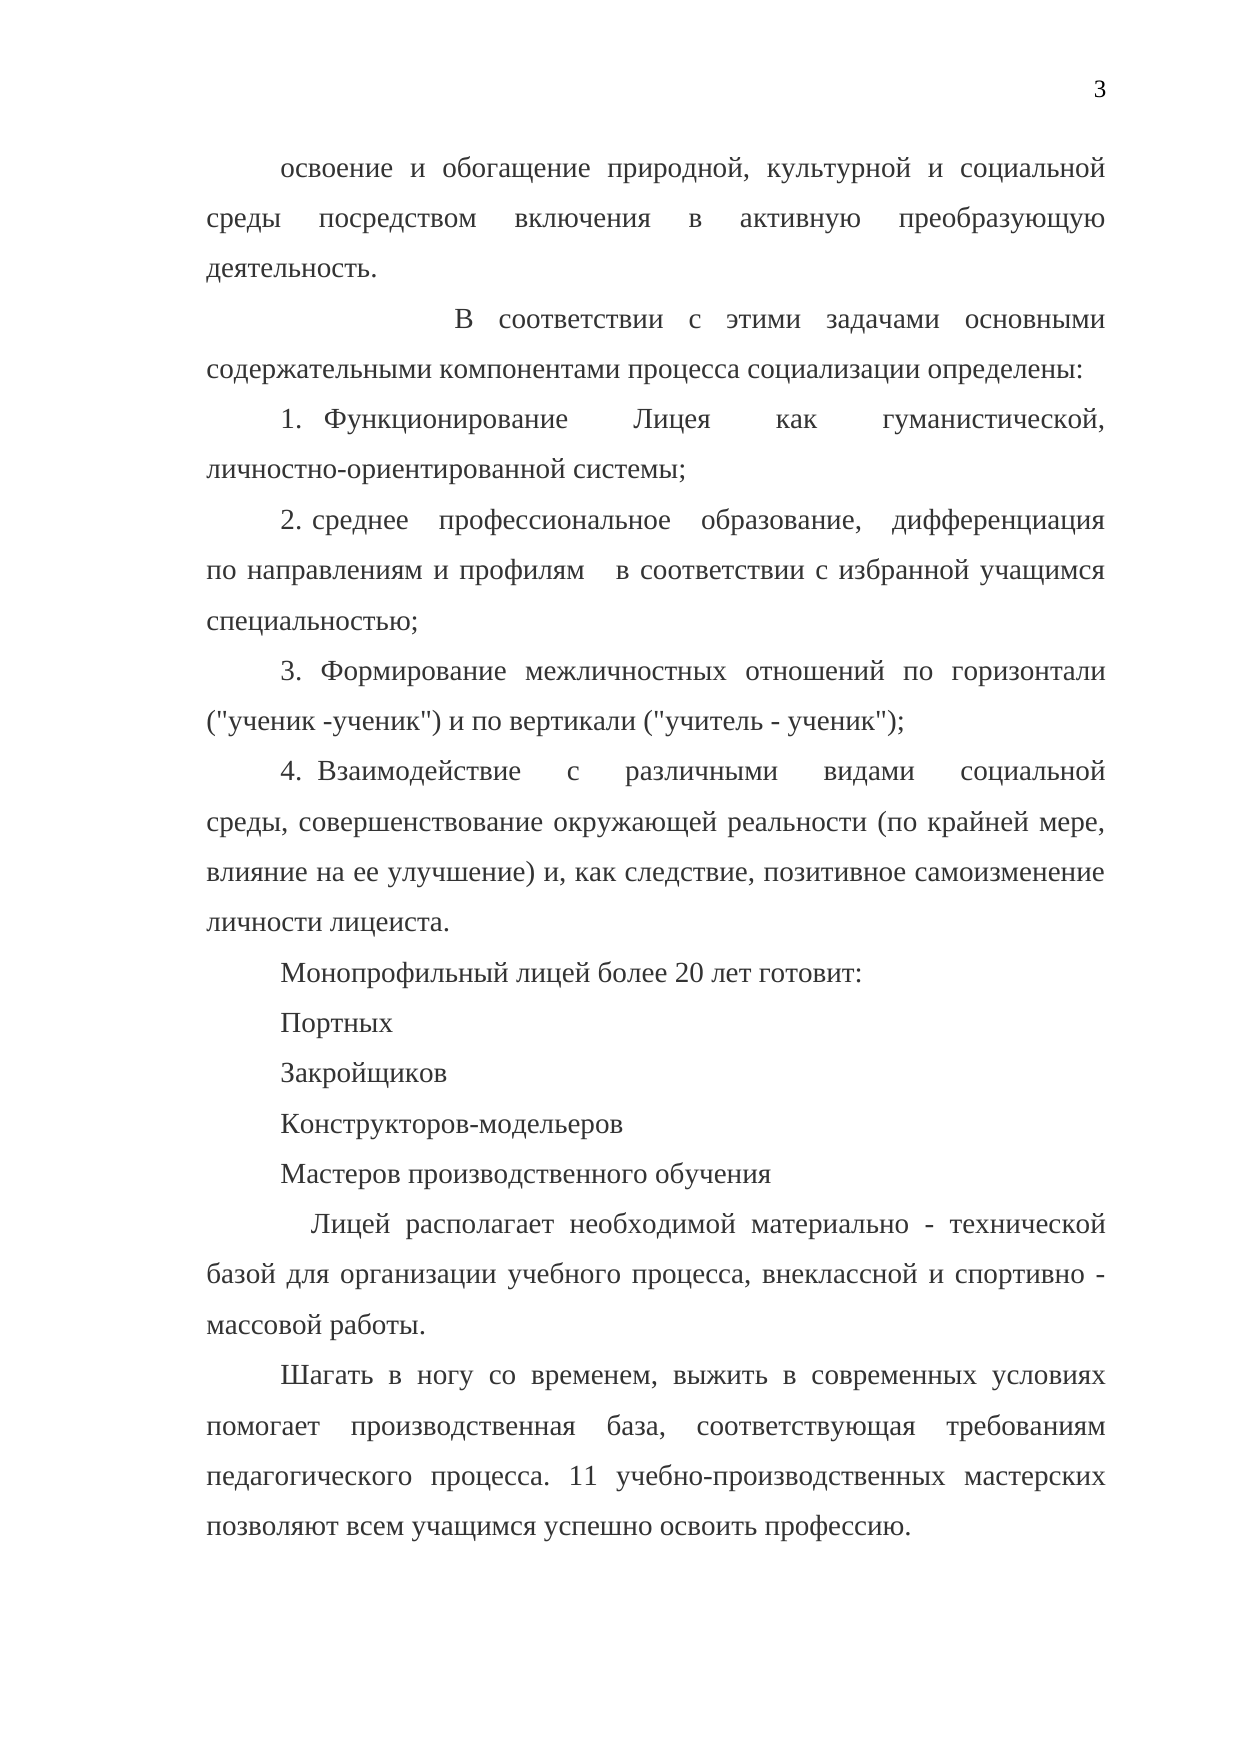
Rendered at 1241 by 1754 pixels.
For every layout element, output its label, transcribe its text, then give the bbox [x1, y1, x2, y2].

text В соответствии с этими задачами основными содержательными компонентами процесса социализации определены: [206, 301, 1106, 384]
text освоение и обогащение природной, культурной и социальной среды посредством включения в активную преобразующую деятельность. [206, 150, 1106, 284]
text 1. Функционирование Лицея как гуманистической, личностно-ориентированной системы; [206, 401, 1106, 485]
text Конструкторов-модельеров [206, 1106, 1106, 1139]
text Шагать в ногу со временем, выжить в современных условиях помогает производственная база, соответствующая требованиям педагогического процесса. 11 учебно-производственных мастерских позволяют всем учащимся успешно освоить профессию. [206, 1357, 1106, 1542]
text Лицей располагает необходимой материально - технической базой для организации учебного процесса, внеклассной и спортивно - массовой работы. [206, 1206, 1106, 1341]
text Мастеров производственного обучения [206, 1156, 1106, 1189]
text 4. Взаимодействие с различными видами социальной среды, совершенствование окружающей реальности (по крайней мере, влияние на ее улучшение) и, как следствие, позитивное самоизменение личности лицеиста. [206, 753, 1106, 938]
text 2. среднее профессиональное образование, дифференциация по направлениям и профилям в соответствии с избранной учащимся специальностью; [206, 502, 1106, 636]
text Портных [206, 1005, 1106, 1039]
text Монопрофильный лицей более 20 лет готовит: [206, 955, 1106, 988]
text 3. Формирование межличностных отношений по горизонтали ("ученик -ученик") и по вертикали ("учитель - ученик"); [206, 653, 1106, 737]
text Закройщиков [206, 1055, 1106, 1089]
